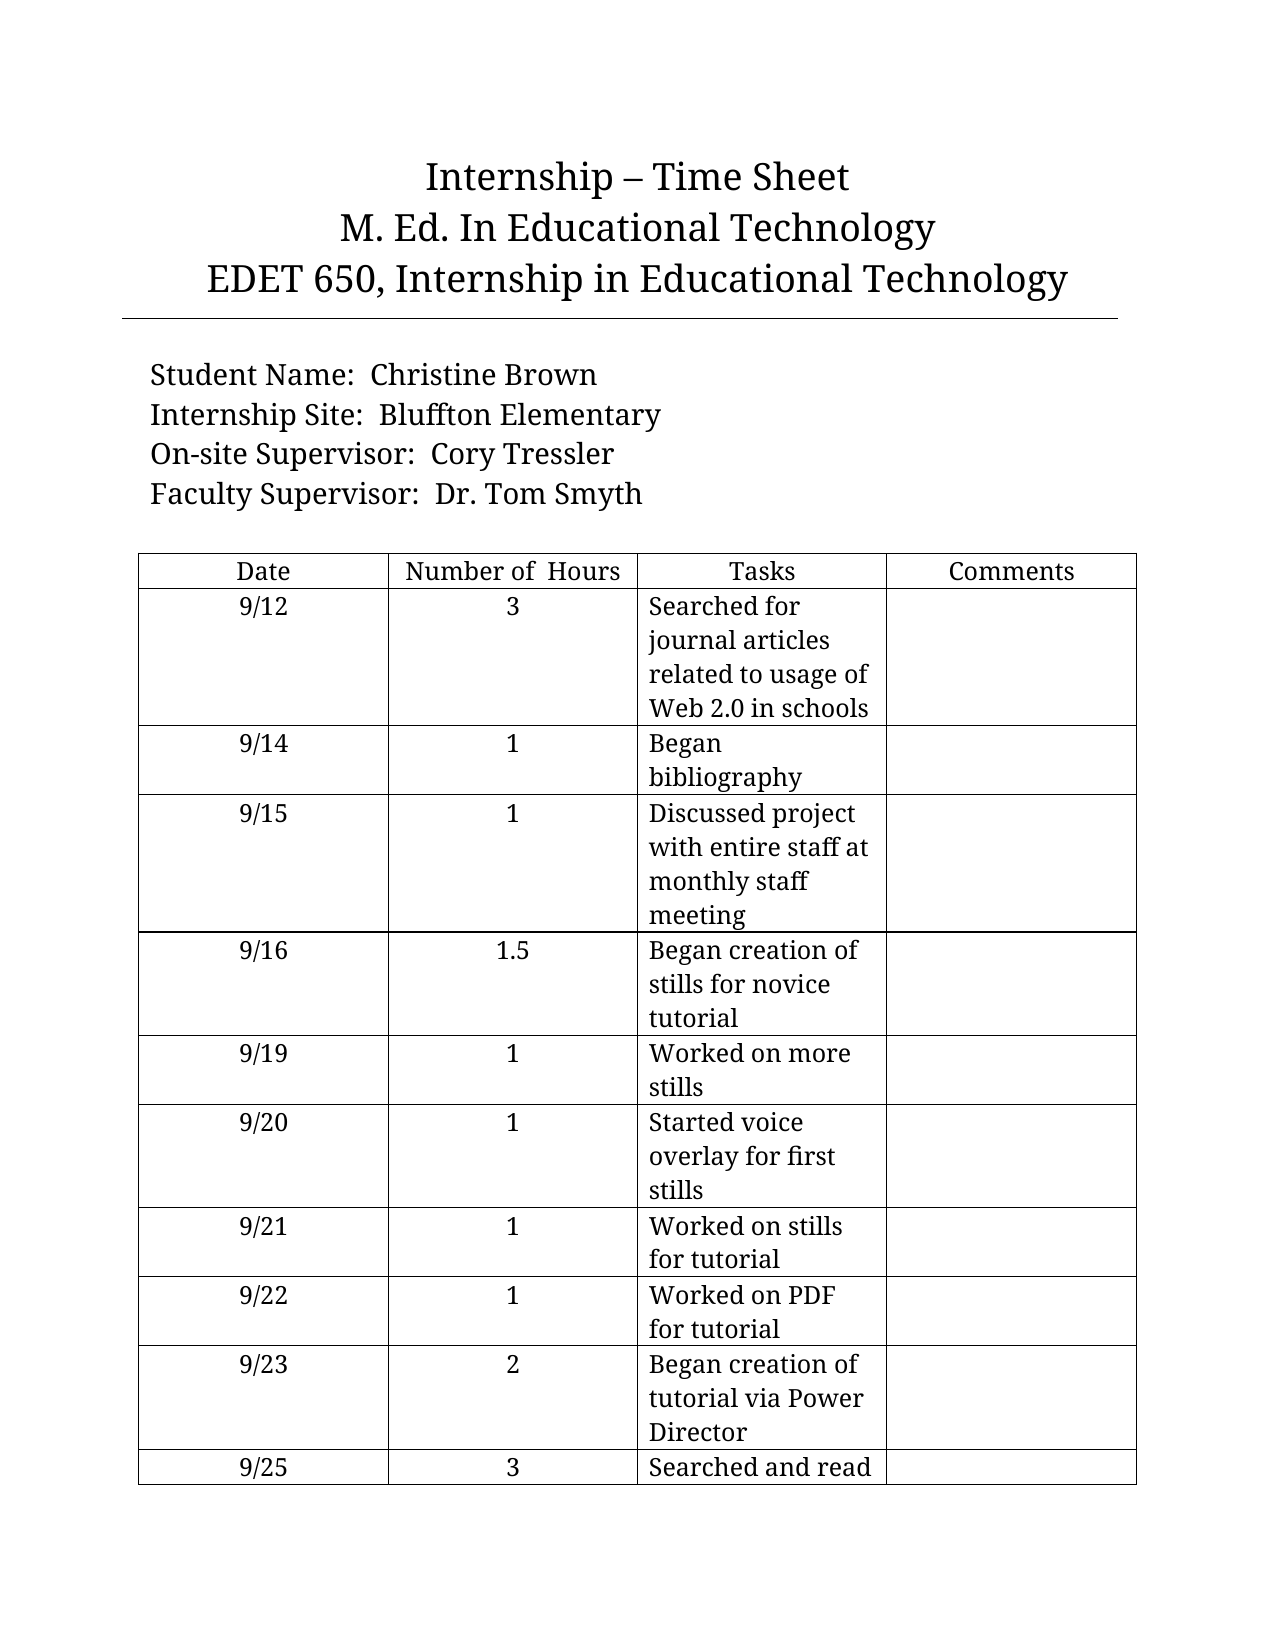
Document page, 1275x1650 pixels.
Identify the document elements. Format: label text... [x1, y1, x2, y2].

table_cell 9/12 [139, 589, 388, 725]
text On-site Supervisor: Cory Tressler [150, 433, 1125, 473]
table_cell 3 [389, 589, 637, 725]
table_cell [887, 1105, 1136, 1207]
table_cell 9/23 [139, 1346, 388, 1449]
table_cell 9/25 [139, 1450, 388, 1484]
text Internship – Time Sheet [150, 150, 1125, 201]
text EDET 650, Internship in Educational Technology [150, 252, 1125, 303]
table_cell 3 [389, 1450, 637, 1484]
table_cell 9/16 [139, 933, 388, 1035]
table_header Comments [887, 554, 1136, 588]
table_cell [887, 726, 1136, 794]
table_header Date [139, 554, 388, 588]
table_cell 9/19 [139, 1036, 388, 1104]
table_cell Began creation of tutorial via Power Director [638, 1346, 886, 1449]
table_header Number of Hours [389, 554, 637, 588]
table_cell 2 [389, 1346, 637, 1449]
text M. Ed. In Educational Technology [150, 201, 1125, 252]
table_cell [887, 1208, 1136, 1276]
table_cell [887, 589, 1136, 725]
table_cell 1 [389, 1208, 637, 1276]
table_cell [887, 1277, 1136, 1345]
table_cell 9/14 [139, 726, 388, 794]
table_cell Began creation of stills for novice tutorial [638, 933, 886, 1035]
text Internship Site: Bluffton Elementary [150, 394, 1125, 433]
table_cell 9/15 [139, 795, 388, 931]
table_cell 1 [389, 795, 637, 931]
table_cell [887, 933, 1136, 1035]
table_cell Discussed project with entire staff at monthly staff meeting [638, 795, 886, 931]
table_cell [887, 1346, 1136, 1449]
table_cell 1 [389, 726, 637, 794]
text Student Name: Christine Brown [150, 354, 1125, 394]
text Faculty Supervisor: Dr. Tom Smyth [150, 473, 1125, 513]
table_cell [638, 1450, 886, 1484]
table_cell 1.5 [389, 933, 637, 1035]
table_cell Worked on PDF for tutorial [638, 1277, 886, 1345]
table_cell Searched for journal articles related to usage of Web 2.0 in schools [638, 589, 886, 725]
table_cell Worked on more stills [638, 1036, 886, 1104]
table_cell Started voice overlay for first stills [638, 1105, 886, 1207]
table_cell [887, 1450, 1136, 1484]
table_cell [887, 795, 1136, 931]
table_cell Worked on stills for tutorial [638, 1208, 886, 1276]
table_cell [887, 1036, 1136, 1104]
table_cell 9/22 [139, 1277, 388, 1345]
table_cell 9/20 [139, 1105, 388, 1207]
table_cell 1 [389, 1277, 637, 1345]
table_cell Began bibliography [638, 726, 886, 794]
table_cell 9/21 [139, 1208, 388, 1276]
table_cell 1 [389, 1105, 637, 1207]
table_cell 1 [389, 1036, 637, 1104]
table_header Tasks [638, 554, 886, 588]
